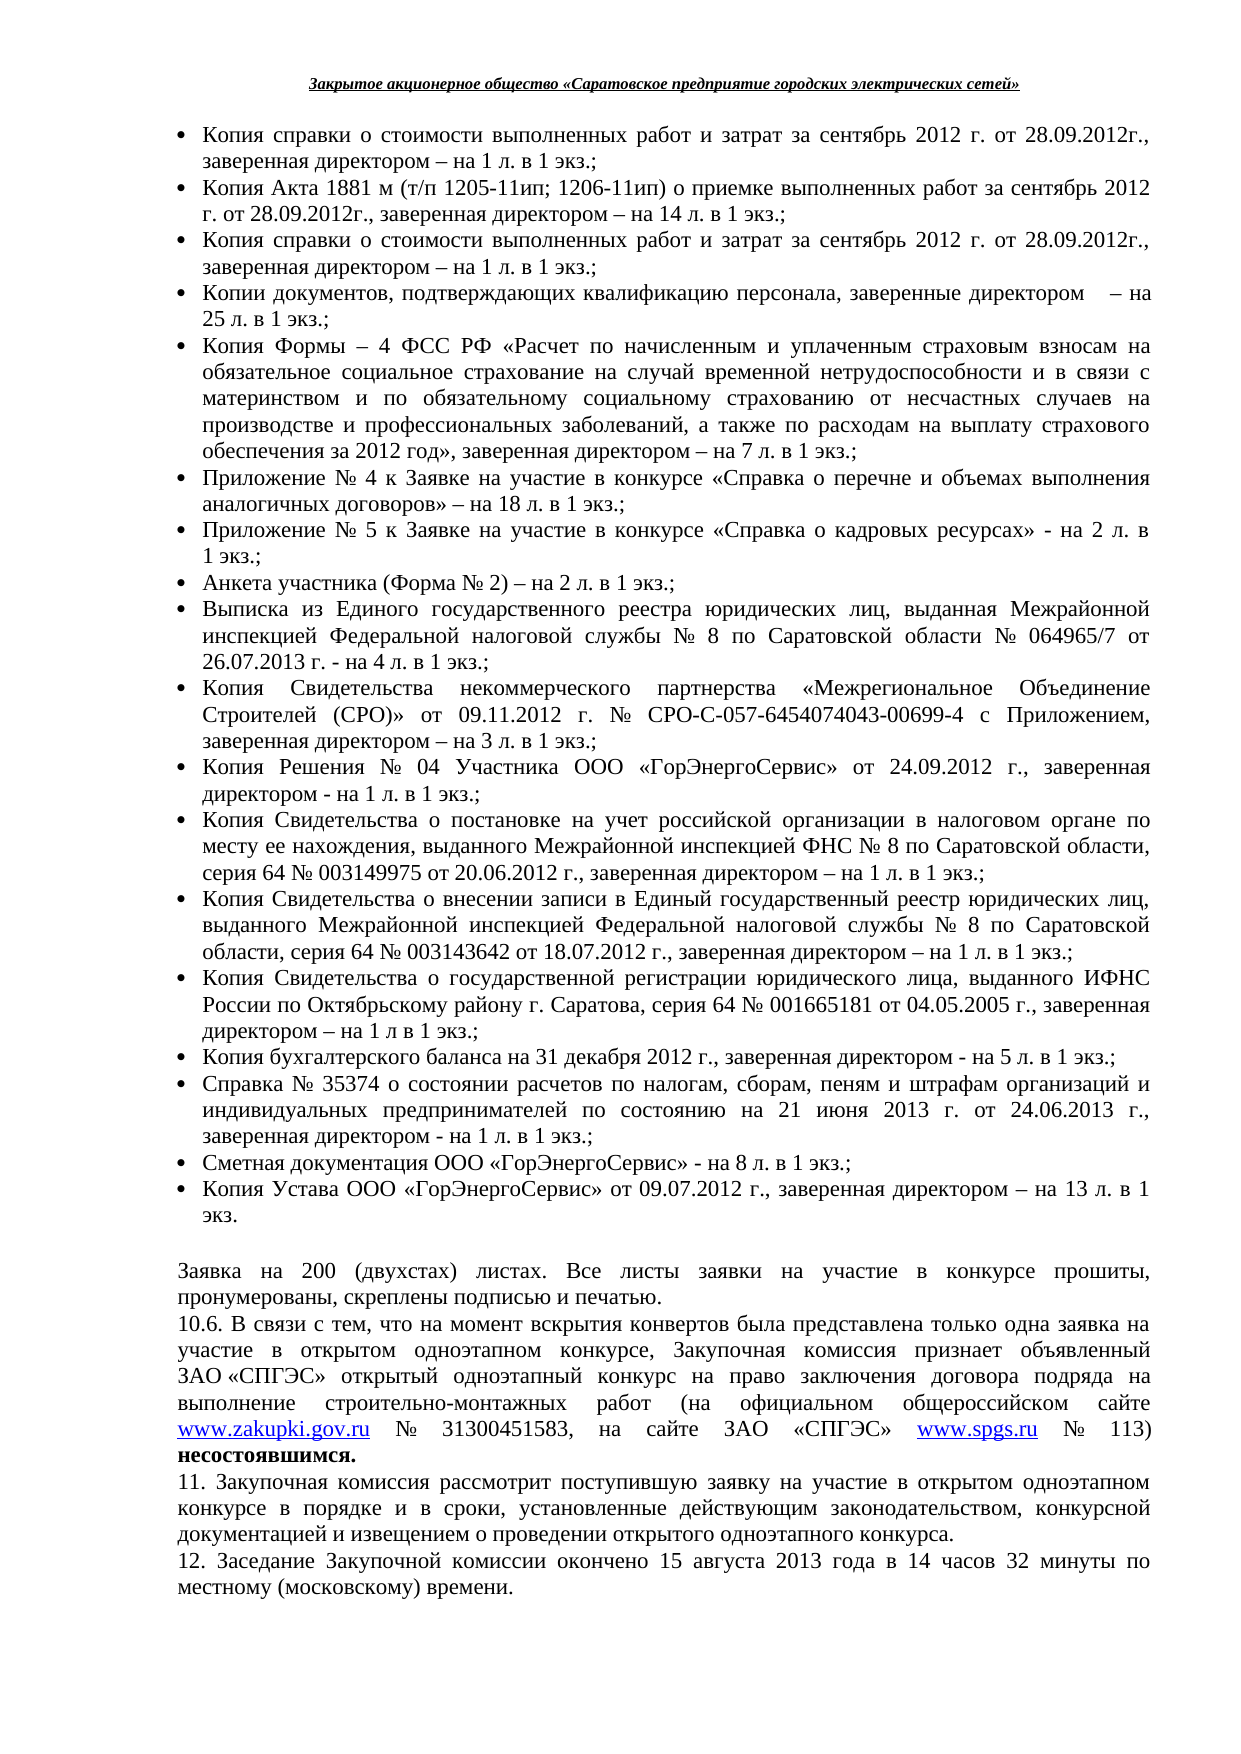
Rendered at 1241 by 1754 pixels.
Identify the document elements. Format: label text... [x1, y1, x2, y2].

list Копия Свидетельства о внесении записи в Единый государственный реестр юридических лиц, выданного Межрайонной инспекцией Федеральной налоговой службы № 8 по Саратовской области, серия 64 № 003143642 от 18.07.2012 г., заверенная директором – на 1 л. в 1 экз.; [177, 885, 1152, 964]
list Справка № 35374 о состоянии расчетов по налогам, сборам, пеням и штрафам организаций и индивидуальных предпринимателей по состоянию на 21 июня 2013 г. от 24.06.2013 г., заверенная директором - на 1 л. в 1 экз.; [177, 1070, 1152, 1149]
list Копия справки о стоимости выполненных работ и затрат за сентябрь 2012 г. от 28.09.2012г., заверенная директором – на 1 л. в 1 экз.; [177, 226, 1152, 279]
text Заявка на 200 (двухстах) листах. Все листы заявки на участие в конкурсе прошиты, пронумерованы, скреплены подписью и печатью. [177, 1257, 1152, 1310]
text 12. Заседание Закупочной комиссии окончено 15 августа 2013 года в 14 часов 32 минуты по местному (московскому) времени. [177, 1547, 1152, 1599]
list Приложение № 4 к Заявке на участие в конкурсе «Справка о перечне и объемах выполнения аналогичных договоров» – на 18 л. в 1 экз.; [177, 463, 1152, 516]
list Копия Свидетельства о постановке на учет российской организации в налоговом органе по месту ее нахождения, выданного Межрайонной инспекцией ФНС № 8 по Саратовской области, серия 64 № 003149975 от 20.06.2012 г., заверенная директором – на . в 1 экз.; [177, 806, 1152, 885]
list Копия справки о стоимости выполненных работ и затрат за сентябрь 2012 г. от 28.09.2012г., заверенная директором – на 1 л. в 1 экз.; [177, 121, 1152, 174]
list Копия Свидетельства о государственной регистрации юридического лица, выданного ИФНС России по Октябрьскому району г. Саратова, серия 64 № 001665181 от 04.05.2005 г., заверенная директором – на 1 л в 1 экз.; [177, 964, 1152, 1043]
text 10.6. В связи с тем, что на момент вскрытия конвертов была представлена только одна заявка на участие в открытом одноэтапном конкурсе, Закупочная комиссия признает объявленный ЗАО «СПГЭС» открытый одноэтапный конкурс на право заключения договора подряда на выполнение строительно-монтажных работ (на официальном общероссийском сайте www.zakupki.gov.ru № 31300451583, на сайте ЗАО «СПГЭС» www.spgs.ru № 113) несостоявшимся. [177, 1310, 1152, 1468]
list Копия Устава ООО «ГорЭнергоСервис» от 09.07.2012 г., заверенная директором – на 13 л. в 1 экз. [177, 1175, 1152, 1228]
list Копия Решения № 04 Участника ООО «ГорЭнергоСервис» от 24.09.2012 г., заверенная директором - на . в 1 экз.; [177, 753, 1152, 806]
list Копия Акта 1881 м (т/п 1205-11ип; 1206-11ип) о приемке выполненных работ за сентябрь 2012 г. от 28.09.2012г., заверенная директором – на 14 л. в 1 экз.; [177, 174, 1152, 226]
list Копия Свидетельства некоммерческого партнерства «Межрегиональное Объединение Строителей (СРО)» от 09.11.2012 г. № СРО-С-057-6454074043-00699-4 с Приложением, заверенная директором – на 3 л. в 1 экз.; [177, 674, 1152, 753]
text 11. Закупочная комиссия рассмотрит поступившую заявку на участие в открытом одноэтапном конкурсе в порядке и в сроки, установленные действующим законодательством, конкурсной документацией и извещением о проведении открытого одноэтапного конкурса. [177, 1468, 1152, 1547]
list Сметная документация ООО «ГорЭнергоСервис» - на 8 л. в 1 экз.; [177, 1149, 1152, 1175]
list Копия бухгалтерского баланса на 31 декабря 2012 г., заверенная директором - на 5 л. в 1 экз.; [177, 1043, 1152, 1070]
list Анкета участника (Форма № 2) – на . в 1 экз.; [177, 569, 1152, 595]
list Копии документов, подтверждающих квалификацию персонала, заверенные директором – на 25 л. в 1 экз.; [177, 279, 1152, 332]
list Приложение № 5 к Заявке на участие в конкурсе «Справка о кадровых ресурсах» - на . в 1 экз.; [177, 516, 1152, 569]
list Выписка из Единого государственного реестра юридических лиц, выданная Межрайонной инспекцией Федеральной налоговой службы № 8 по Саратовской области № 064965/7 от 26.07.2013 г. - на 4 л. в 1 экз.; [177, 595, 1152, 674]
list Копия Формы – 4 ФСС РФ «Расчет по начисленным и уплаченным страховым взносам на обязательное социальное страхование на случай временной нетрудоспособности и в связи с материнством и по обязательному социальному страхованию от несчастных случаев на производстве и профессиональных заболеваний, а также по расходам на выплату страхового обеспечения за 2012 год», заверенная директором – на 7 л. в 1 экз.; [177, 332, 1152, 463]
